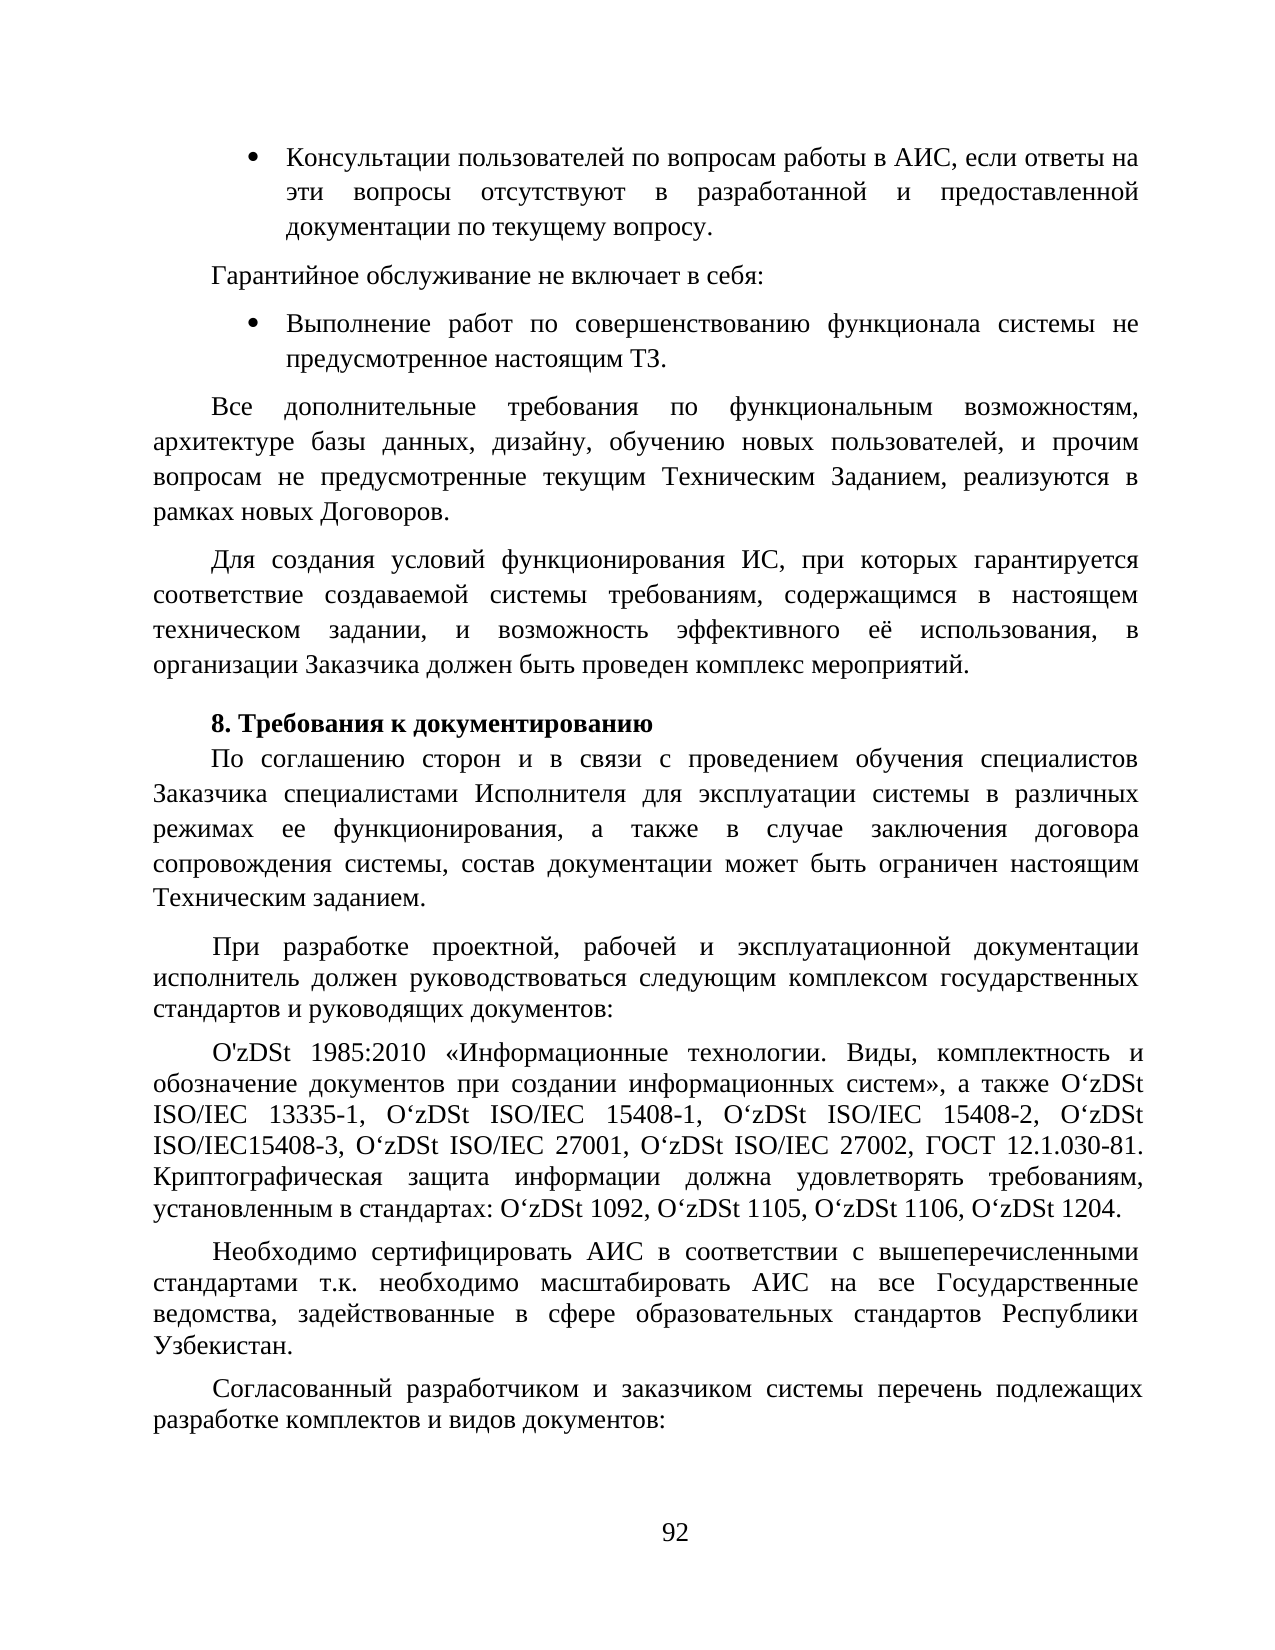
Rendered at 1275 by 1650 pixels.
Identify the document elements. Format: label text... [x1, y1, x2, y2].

text Гарантийное обслуживание не включает в себя: [153, 259, 1140, 290]
text O'zDSt 1985:2010 «Информационные технологии. Виды, комплектность и обозначение документов при создании информационных систем», а также O‘zDSt ISO/IEC 13335-1, O‘zDSt ISO/IEC 15408-1, O‘zDSt ISO/IEC 15408-2, O‘zDSt ISO/IEC15408-3, O‘zDSt ISO/IEC 27001, O‘zDSt ISO/IEC 27002, ГОСТ 12.1.030-81. Криптографическая защита информации должна удовлетворять требованиям, установленным в стандартах: O‘zDSt 1092, O‘zDSt 1105, O‘zDSt 1106, O‘zDSt 1204. [153, 1036, 1145, 1223]
list Выполнение работ по совершенствованию функционала системы не предусмотренное настоящим ТЗ. [248, 307, 1140, 373]
list Консультации пользователей по вопросам работы в АИС, если ответы на эти вопросы отсутствуют в разработанной и предоставленной документации по текущему вопросу. [248, 141, 1140, 241]
text Согласованный разработчиком и заказчиком системы перечень подлежащих разработке комплектов и видов документов: [153, 1372, 1144, 1435]
text По соглашению сторон и в связи с проведением обучения специалистов Заказчика специалистами Исполнителя для эксплуатации системы в различных режимах ее функционирования, а также в случае заключения договора сопровождения системы, состав документации может быть ограничен настоящим Техническим заданием. [153, 742, 1140, 913]
text Необходимо сертифицировать АИС в соответствии с вышеперечисленными стандартами т.к. необходимо масштабировать АИС на все Государственные ведомства, задействованные в сфере образовательных стандартов Республики Узбекистан. [153, 1235, 1140, 1360]
text Для создания условий функционирования ИС, при которых гарантируется соответствие создаваемой системы требованиям, содержащимся в настоящем техническом задании, и возможность эффективного её использования, в организации Заказчика должен быть проведен комплекс мероприятий. [153, 543, 1140, 679]
text При разработке проектной, рабочей и эксплуатационной документации исполнитель должен руководствоваться следующим комплексом государственных стандартов и руководящих документов: [153, 930, 1140, 1023]
subtitle 8. Требования к документированию [153, 707, 1140, 739]
text Все дополнительные требования по функциональным возможностям, архитектуре базы данных, дизайну, обучению новых пользователей, и прочим вопросам не предусмотренные текущим Техническим Заданием, реализуются в рамках новых Договоров. [153, 391, 1140, 526]
